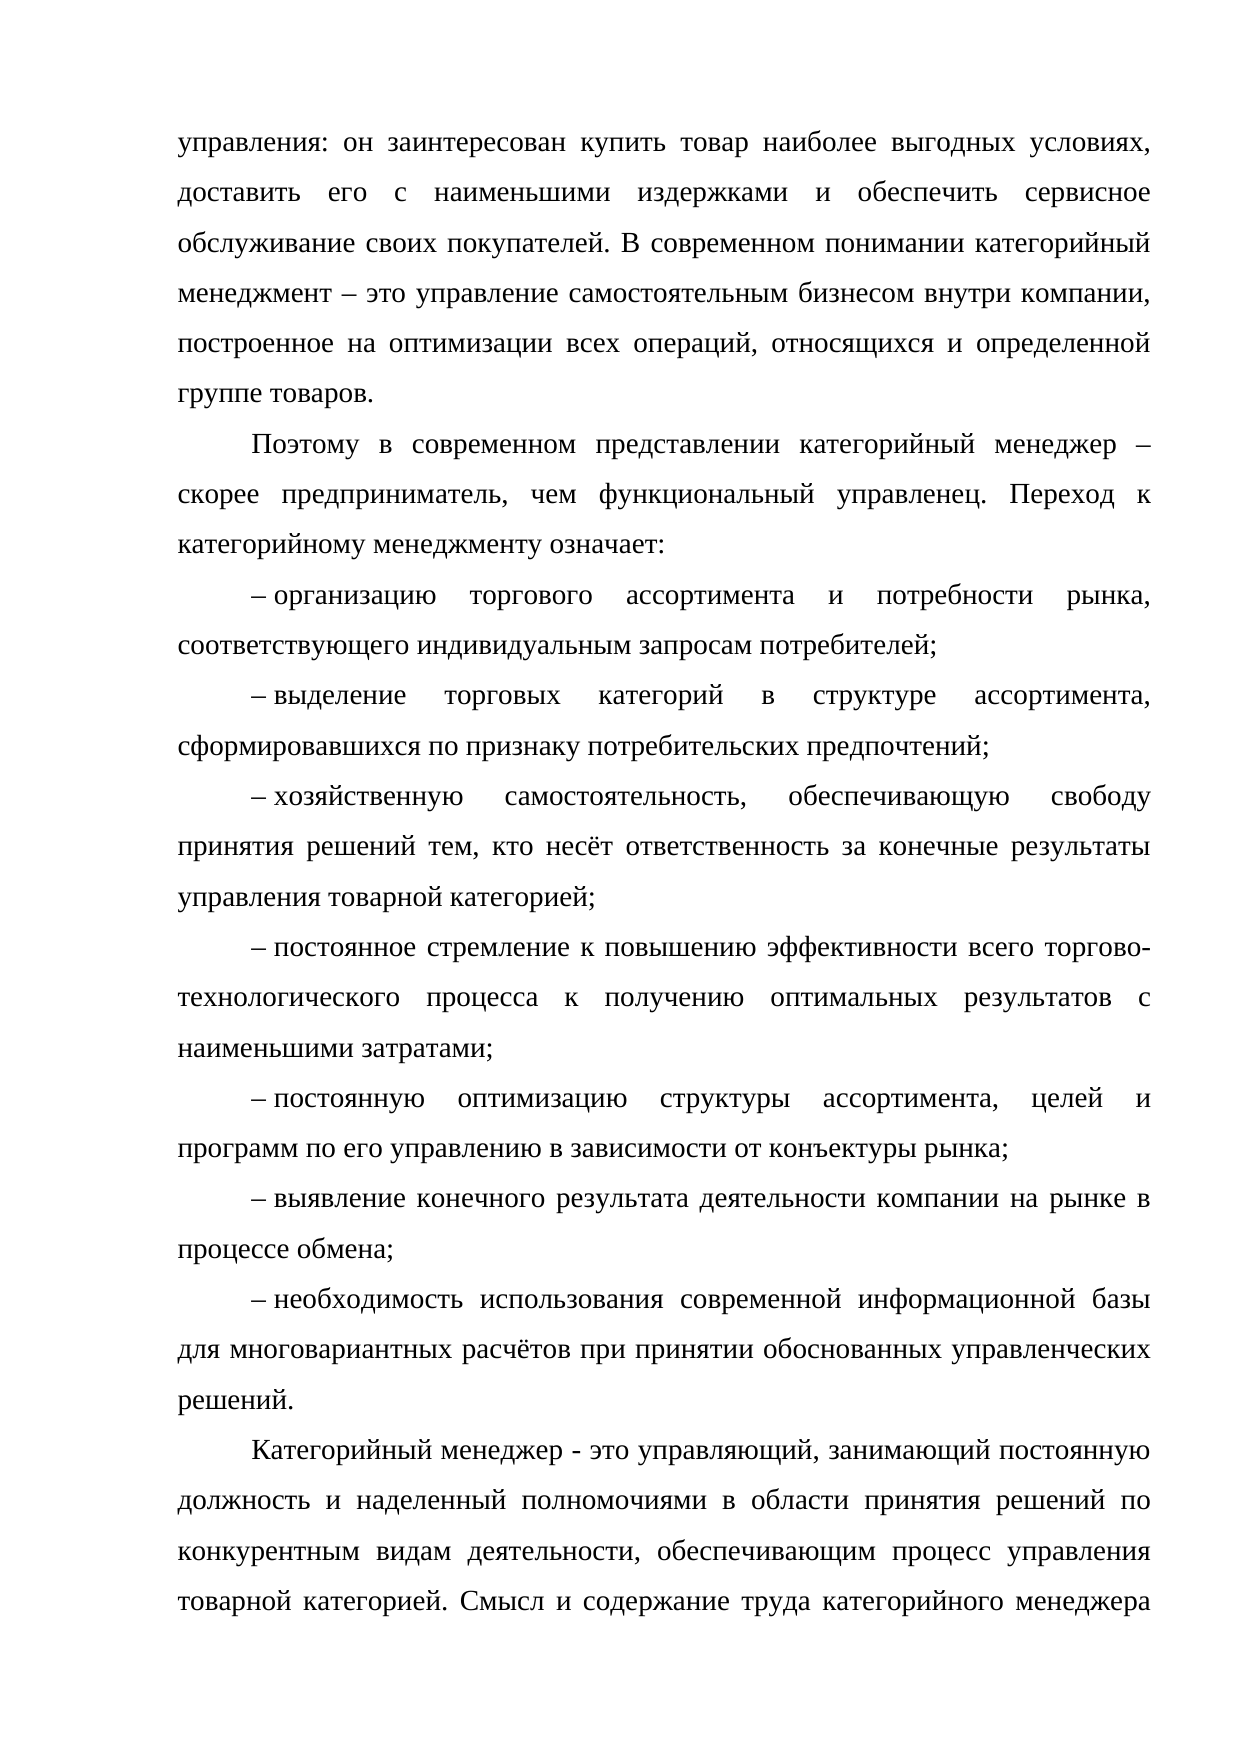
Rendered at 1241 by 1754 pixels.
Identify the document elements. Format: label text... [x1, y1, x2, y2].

text Поэтому в современном представлении категорийный менеджер – скорее предприниматель, чем функциональный управленец. Переход к категорийному менеджменту означает: [177, 426, 1152, 560]
list постоянную оптимизацию структуры ассортимента, целей и программ по его управлению в зависимости от конъектуры рынка; [177, 1080, 1152, 1164]
list необходимость использования современной информационной базы для многовариантных расчётов при принятии обоснованных управленческих решений. [177, 1281, 1152, 1415]
list выявление конечного результата деятельности компании на рынке в процессе обмена; [177, 1181, 1152, 1264]
list организацию торгового ассортимента и потребности рынка, соответствующего индивидуальным запросам потребителей; [177, 577, 1152, 661]
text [177, 1432, 1152, 1617]
list постоянное стремление к повышению эффективности всего торгово-технологического процесса к получению оптимальных результатов с наименьшими затратами; [177, 929, 1152, 1063]
list выделение торговых категорий в структуре ассортимента, сформировавшихся по признаку потребительских предпочтений; [177, 677, 1152, 761]
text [177, 124, 1152, 409]
list хозяйственную самостоятельность, обеспечивающую свободу принятия решений тем, кто несёт ответственность за конечные результаты управления товарной категорией; [177, 778, 1152, 912]
